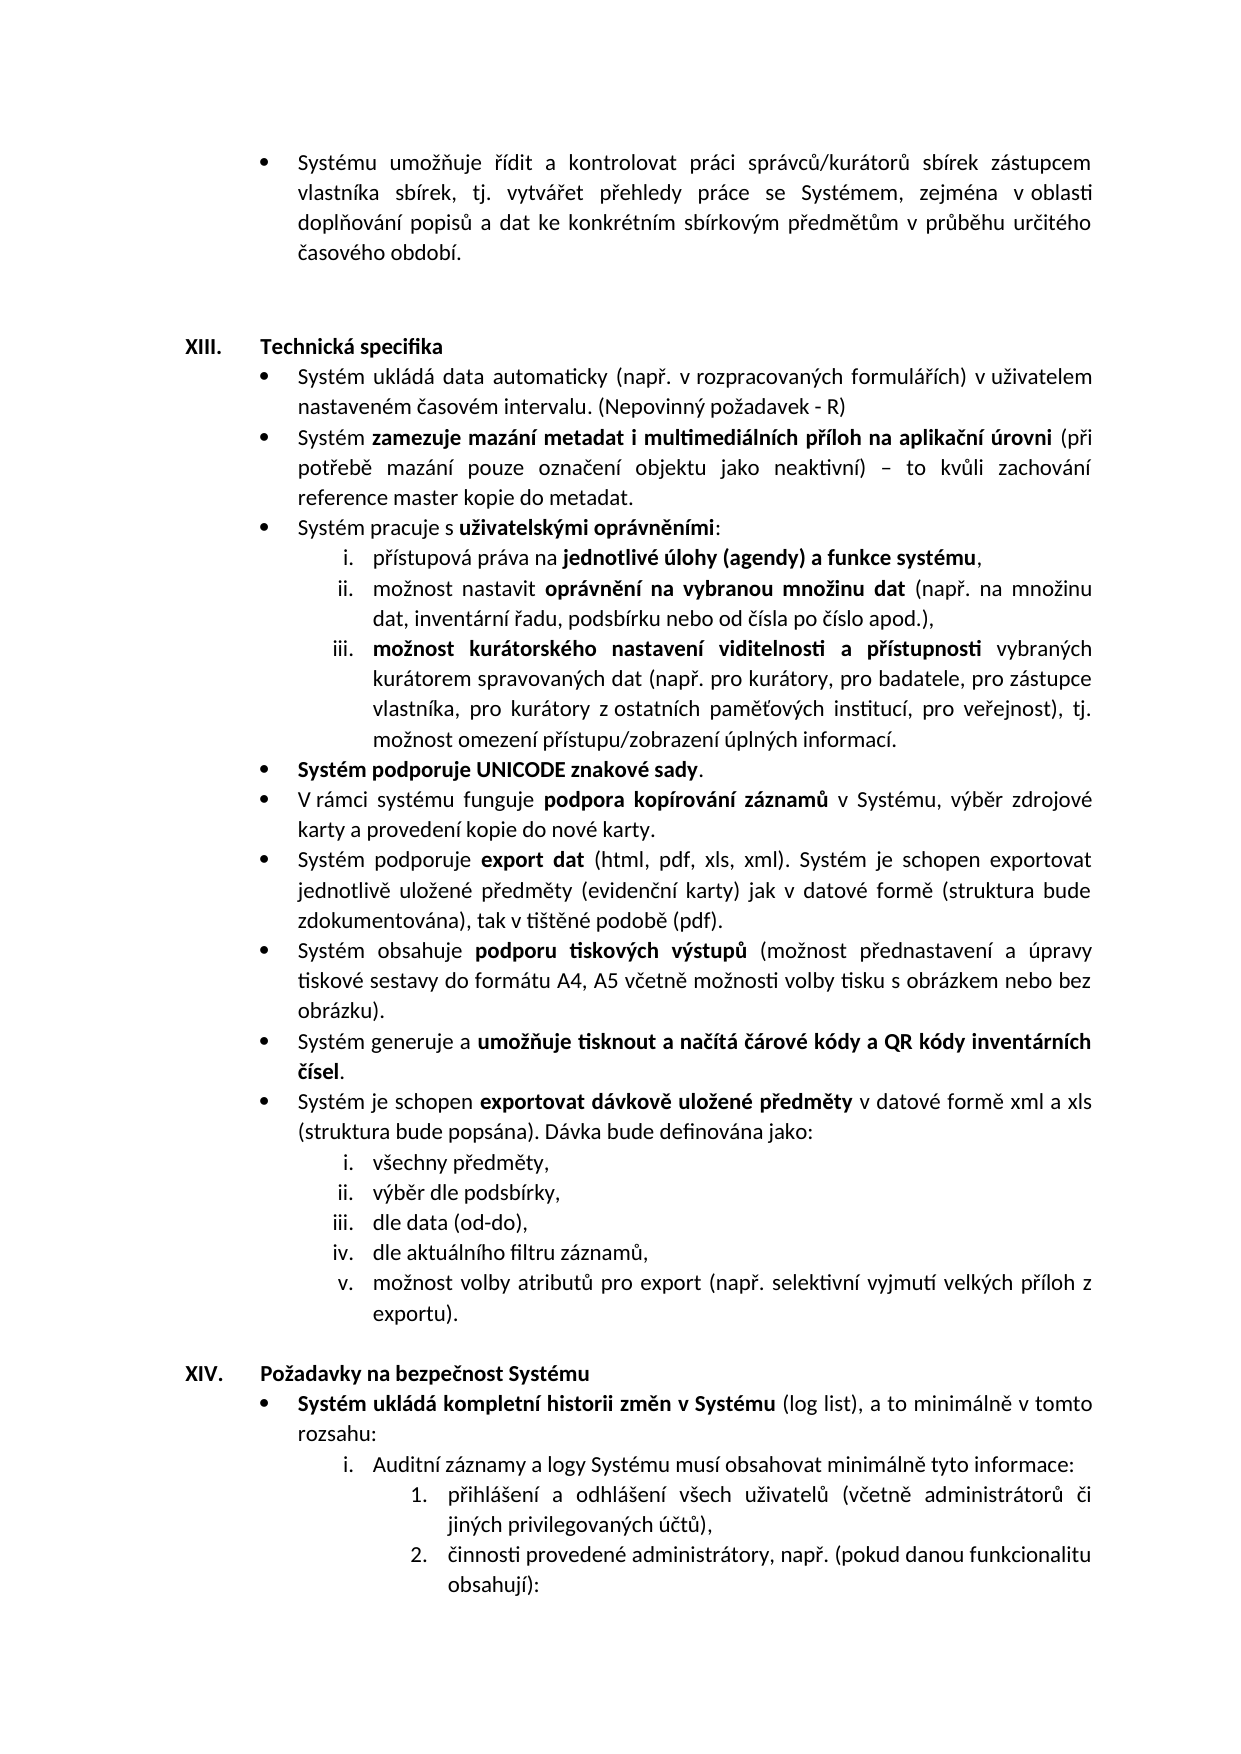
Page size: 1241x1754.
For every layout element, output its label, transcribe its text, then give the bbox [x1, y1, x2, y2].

list přihlášení a odhlášení všech uživatelů (včetně administrátorů či jiných privilegovaných účtů), [410, 1480, 1093, 1538]
list Auditní záznamy a logy Systému musí obsahovat minimálně tyto informace: [354, 1450, 1093, 1478]
list Systém obsahuje podporu tiskových výstupů (možnost přednastavení a úpravy tiskové sestavy do formátu A4, A5 včetně možnosti volby tisku s obrázkem nebo bez obrázku). [260, 936, 1093, 1024]
list Systému umožňuje řídit a kontrolovat práci správců/kurátorů sbírek zástupcem vlastníka sbírek, tj. vytvářet přehledy práce se Systémem, zejména v oblasti doplňování popisů a dat ke konkrétním sbírkovým předmětům v průběhu určitého časového období. [260, 148, 1093, 266]
list Systém ukládá data automaticky (např. v rozpracovaných formulářích) v uživatelem nastaveném časovém intervalu. (Nepovinný požadavek - R) [260, 362, 1093, 420]
list Systém generuje a umožňuje tisknout a načítá čárové kódy a QR kódy inventárních čísel. [260, 1027, 1093, 1085]
list Systém zamezuje mazání metadat i multimediálních příloh na aplikační úrovni (při potřebě mazání pouze označení objektu jako neaktivní) – to kvůli zachování reference master kopie do metadat. [260, 423, 1093, 511]
list přístupová práva na jednotlivé úlohy (agendy) a funkce systému, [354, 543, 1093, 571]
list Systém je schopen exportovat dávkově uložené předměty v datové formě xml a xls (struktura bude popsána). Dávka bude definována jako: [260, 1087, 1093, 1145]
list Požadavky na bezpečnost Systému [185, 1359, 1093, 1387]
list Systém podporuje UNICODE znakové sady. [260, 755, 1093, 783]
list Systém podporuje export dat (html, pdf, xls, xml). Systém je schopen exportovat jednotlivě uložené předměty (evidenční karty) jak v datové formě (struktura bude zdokumentována), tak v tištěné podobě (pdf). [260, 846, 1093, 934]
list možnost volby atributů pro export (např. selektivní vyjmutí velkých příloh z exportu). [354, 1268, 1093, 1327]
list možnost kurátorského nastavení viditelnosti a přístupnosti vybraných kurátorem spravovaných dat (např. pro kurátory, pro badatele, pro zástupce vlastníka, pro kurátory z ostatních paměťových institucí, pro veřejnost), tj. možnost omezení přístupu/zobrazení úplných informací. [354, 634, 1093, 753]
list výběr dle podsbírky, [354, 1178, 1093, 1206]
list V rámci systému funguje podpora kopírování záznamů v Systému, výběr zdrojové karty a provedení kopie do nové karty. [260, 785, 1093, 843]
list Systém ukládá kompletní historii změn v Systému (log list), a to minimálně v tomto rozsahu: [260, 1389, 1093, 1447]
list možnost nastavit oprávnění na vybranou množinu dat (např. na množinu dat, inventární řadu, podsbírku nebo od čísla po číslo apod.), [354, 574, 1093, 632]
list Technická specifika [185, 332, 1093, 360]
list dle aktuálního filtru záznamů, [354, 1238, 1093, 1266]
list Systém pracuje s uživatelskými oprávněními: [260, 513, 1093, 541]
list všechny předměty, [354, 1148, 1093, 1176]
list činnosti provedené administrátory, např. (pokud danou funkcionalitu obsahují): [410, 1540, 1093, 1598]
list dle data (od-do), [354, 1208, 1093, 1236]
